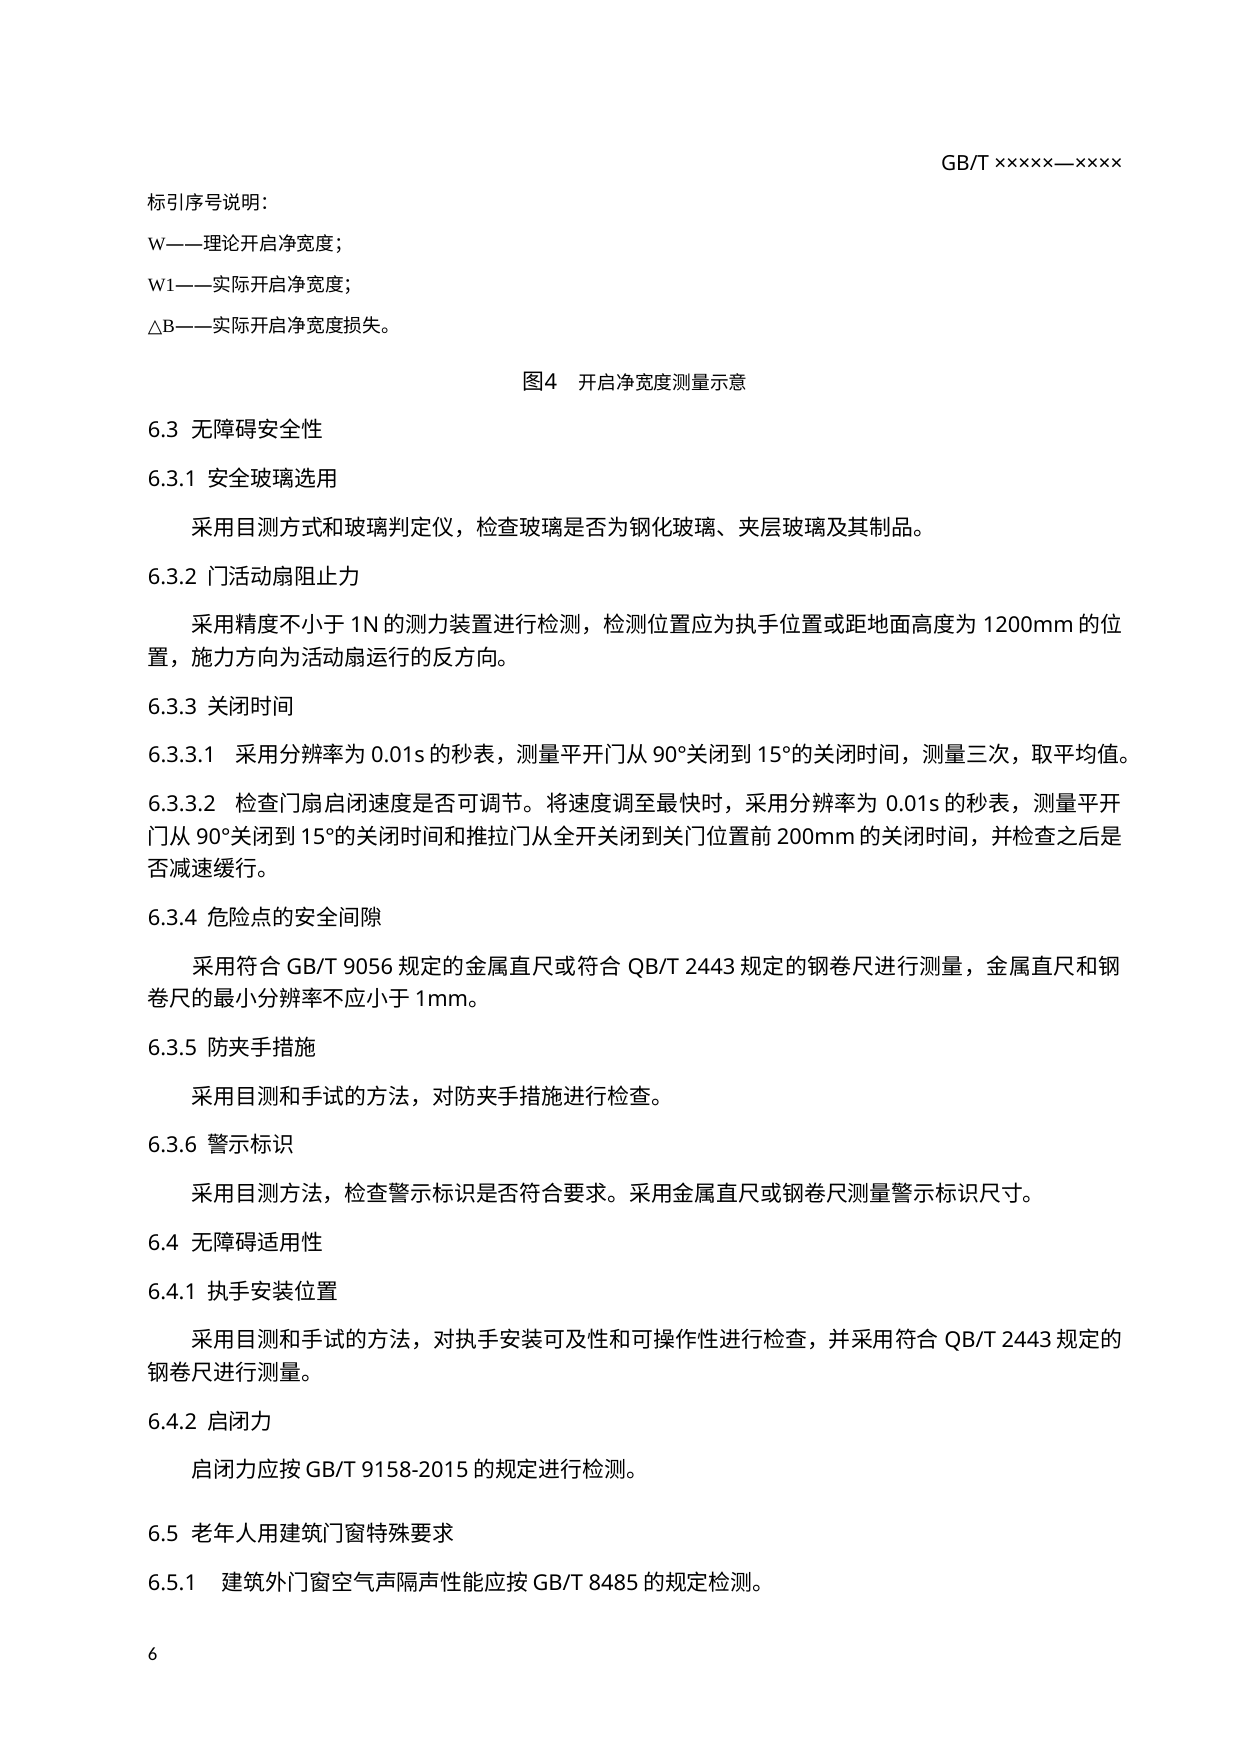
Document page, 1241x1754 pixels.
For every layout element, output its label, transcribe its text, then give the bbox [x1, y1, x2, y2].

list 门活动扇阻止力 [148, 558, 1122, 591]
list 采用符合GB/T 9056规定的金属直尺或符合QB/T 2443规定的钢卷尺进行测量，金属直尺和钢卷尺的最小分辨率不应小于1mm。 [148, 948, 1122, 1013]
list 启闭力 [148, 1403, 1122, 1436]
list 执手安装位置 [148, 1273, 1122, 1306]
text 采用精度不小于1N的测力装置进行检测，检测位置应为执手位置或距地面高度为1200mm的位置，施力方向为活动扇运行的反方向。 [148, 607, 1122, 672]
list 启闭力应按GB/T 9158-2015的规定进行检测。 [148, 1452, 1122, 1484]
text W1——实际开启净宽度； [148, 269, 1122, 297]
list 建筑外门窗空气声隔声性能应按GB/T 8485的规定检测。 [148, 1565, 1122, 1597]
text W——理论开启净宽度； [148, 229, 1122, 256]
text △B——实际开启净宽度损失。 [148, 310, 1122, 337]
text 采用目测方法，检查警示标识是否符合要求。采用金属直尺或钢卷尺测量警示标识尺寸。 [148, 1176, 1122, 1208]
list 老年人用建筑门窗特殊要求 [148, 1516, 1122, 1548]
text 采用目测和手试的方法，对防夹手措施进行检查。 [148, 1078, 1122, 1111]
list 采用分辨率为0.01s的秒表，测量平开门从90°关闭到15°的关闭时间，测量三次，取平均值。 [148, 737, 1122, 770]
list 防夹手措施 [148, 1030, 1122, 1062]
list 开启净宽度测量示意 [148, 363, 1122, 396]
text 标引序号说明： [148, 188, 1122, 215]
list 无障碍适用性 [148, 1225, 1122, 1257]
list 危险点的安全间隙 [148, 900, 1122, 932]
list 警示标识 [148, 1127, 1122, 1160]
list 检查门扇启闭速度是否可调节。将速度调至最快时，采用分辨率为0.01s的秒表，测量平开门从90°关闭到15°的关闭时间和推拉门从全开关闭到关门位置前200mm的关闭时间，并检查之后是否减速缓行。 [148, 786, 1122, 883]
text 采用目测方式和玻璃判定仪，检查玻璃是否为钢化玻璃、夹层玻璃及其制品。 [148, 510, 1122, 542]
text 采用目测和手试的方法，对执手安装可及性和可操作性进行检查，并采用符合QB/T 2443规定的钢卷尺进行测量。 [148, 1322, 1122, 1387]
list 安全玻璃选用 [148, 461, 1122, 493]
list 无障碍安全性 [148, 412, 1122, 445]
list 关闭时间 [148, 688, 1122, 721]
